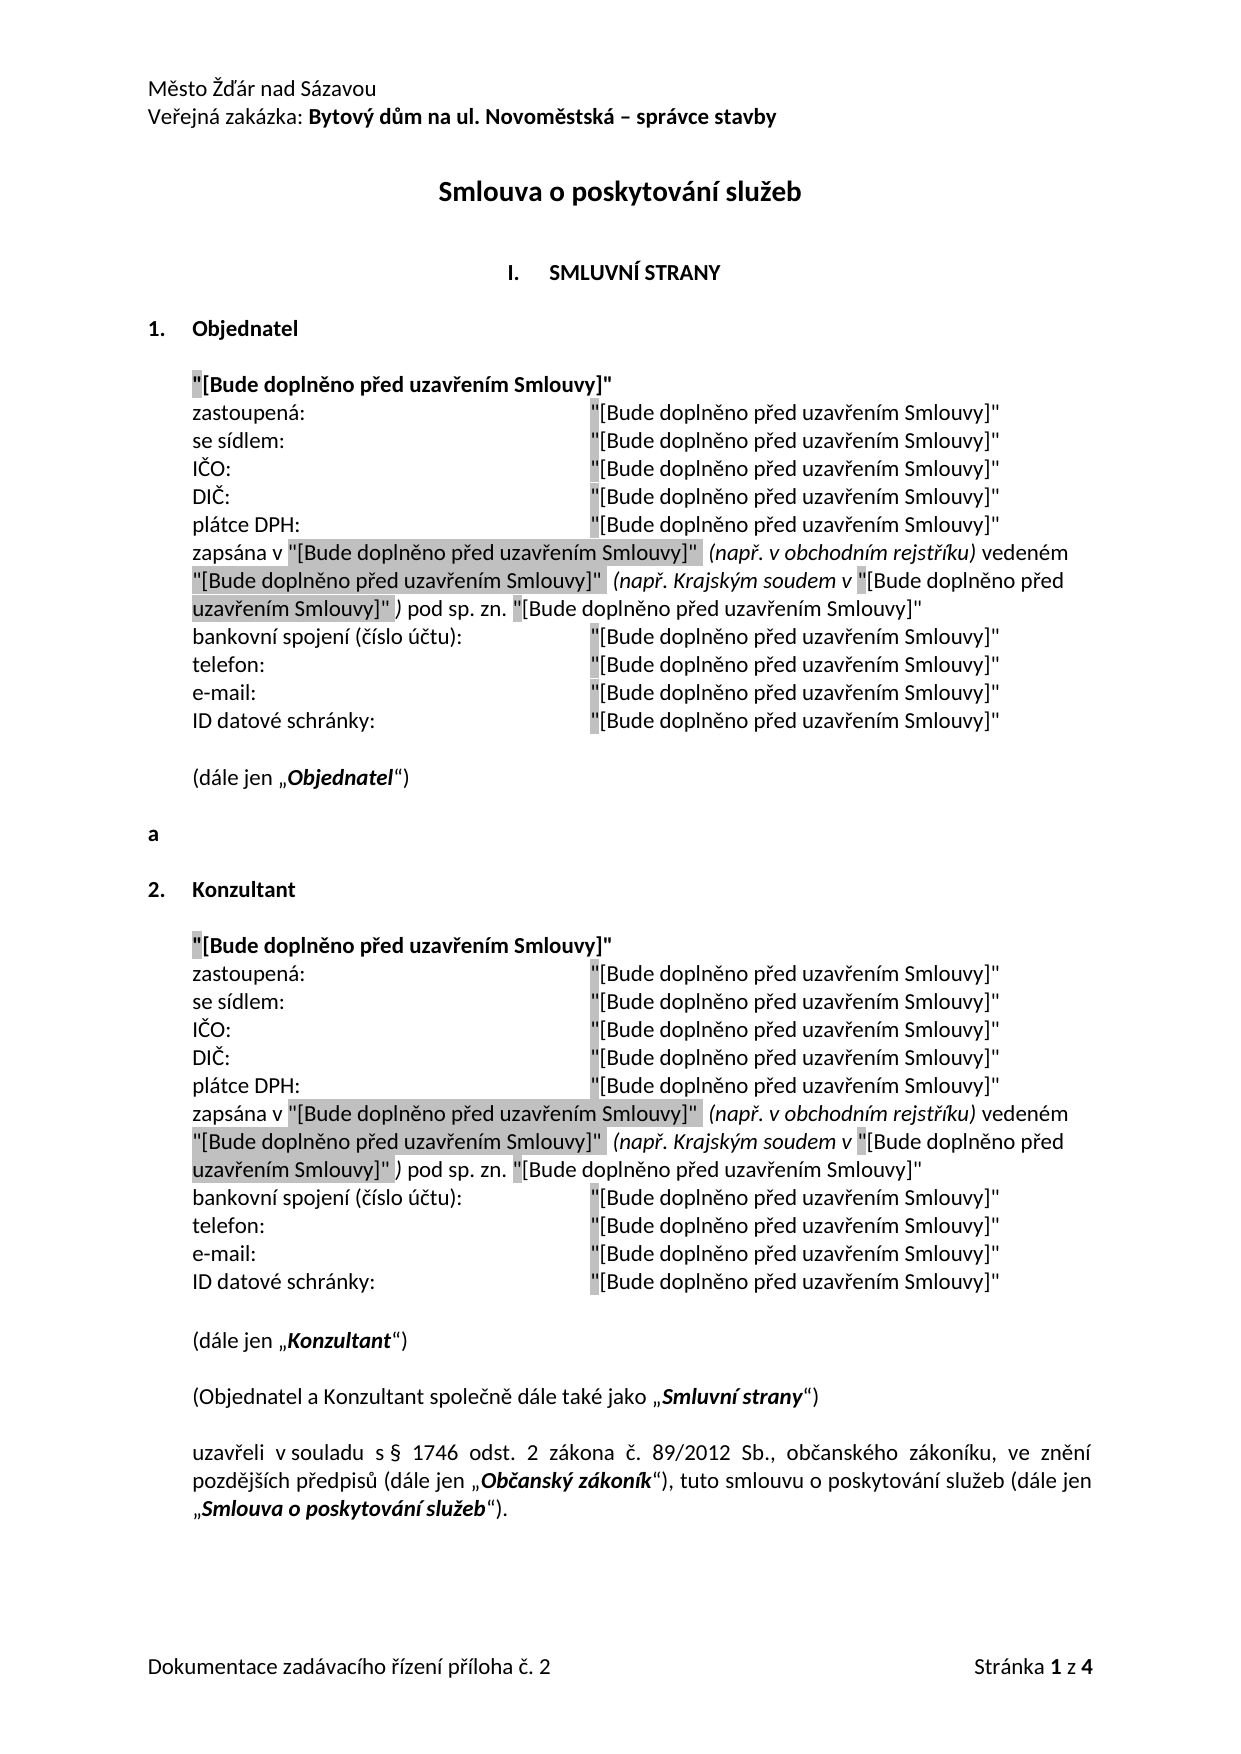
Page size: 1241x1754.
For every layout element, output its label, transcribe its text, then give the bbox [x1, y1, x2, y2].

text telefon: [599, 1211, 1093, 1239]
text (dále jen „Konzultant“) [148, 1326, 1093, 1354]
text DIČ: [192, 1043, 590, 1071]
text Smlouva o poskytování služeb [148, 173, 1093, 208]
text e-mail: [599, 1239, 1093, 1267]
text se sídlem: [599, 987, 1093, 1015]
text telefon: [192, 1211, 590, 1239]
text IČO: [192, 454, 590, 482]
text e-mail: [192, 678, 1093, 707]
text ID datové schránky: [599, 1267, 1093, 1295]
text zastoupená: [599, 959, 1093, 987]
text (dále jen „Objednatel“) [192, 763, 1093, 791]
text se sídlem: [599, 426, 1093, 454]
text ID datové schránky: [599, 707, 1093, 734]
text plátce DPH: [599, 1071, 1093, 1099]
text telefon: [599, 651, 1093, 678]
list Objednatel [148, 314, 1093, 342]
text zastoupená: [599, 398, 1093, 426]
text plátce DPH: [192, 1071, 590, 1099]
text telefon: [192, 651, 590, 678]
text plátce DPH: [599, 510, 1093, 538]
text zastoupená: [192, 959, 590, 987]
list Konzultant [148, 875, 1093, 903]
text zapsána v (např. v obchodním rejstříku) vedeném (např. Krajským soudem v ) pod sp. zn. [522, 1099, 1093, 1183]
text IČO: [192, 1015, 590, 1043]
text plátce DPH: [192, 510, 590, 538]
text ID datové schránky: [192, 1267, 590, 1295]
text bankovní spojení (číslo účtu): [192, 622, 1093, 651]
text zapsána v (např. v obchodním rejstříku) vedeném (např. Krajským soudem v ) pod sp. zn. [192, 538, 1093, 622]
text DIČ: [192, 482, 1093, 510]
text se sídlem: [148, 426, 590, 454]
text a [148, 819, 1093, 847]
text IČO: [599, 1015, 1093, 1043]
text bankovní spojení (číslo účtu): [599, 1183, 1093, 1211]
text DIČ: [599, 1043, 1093, 1071]
text zastoupená: [192, 398, 590, 426]
text bankovní spojení (číslo účtu): [192, 1183, 590, 1211]
text IČO: [599, 454, 1093, 482]
text uzavřeli v souladu s § 1746 odst. 2 zákona č. 89/2012 Sb., občanského zákoníku, ve znění pozdějších předpisů (dále jen „Občanský zákoník“), tuto smlouvu o poskytování služeb (dále jen „Smlouva o poskytování služeb“). [192, 1438, 1093, 1522]
text ID datové schránky: [192, 707, 590, 734]
text se sídlem: [192, 987, 590, 1015]
text e-mail: [192, 1239, 590, 1267]
subtitle SMLUVNÍ STRANY [148, 258, 1093, 286]
text (Objednatel a Konzultant společně dále také jako „Smluvní strany“) [177, 1382, 1093, 1410]
